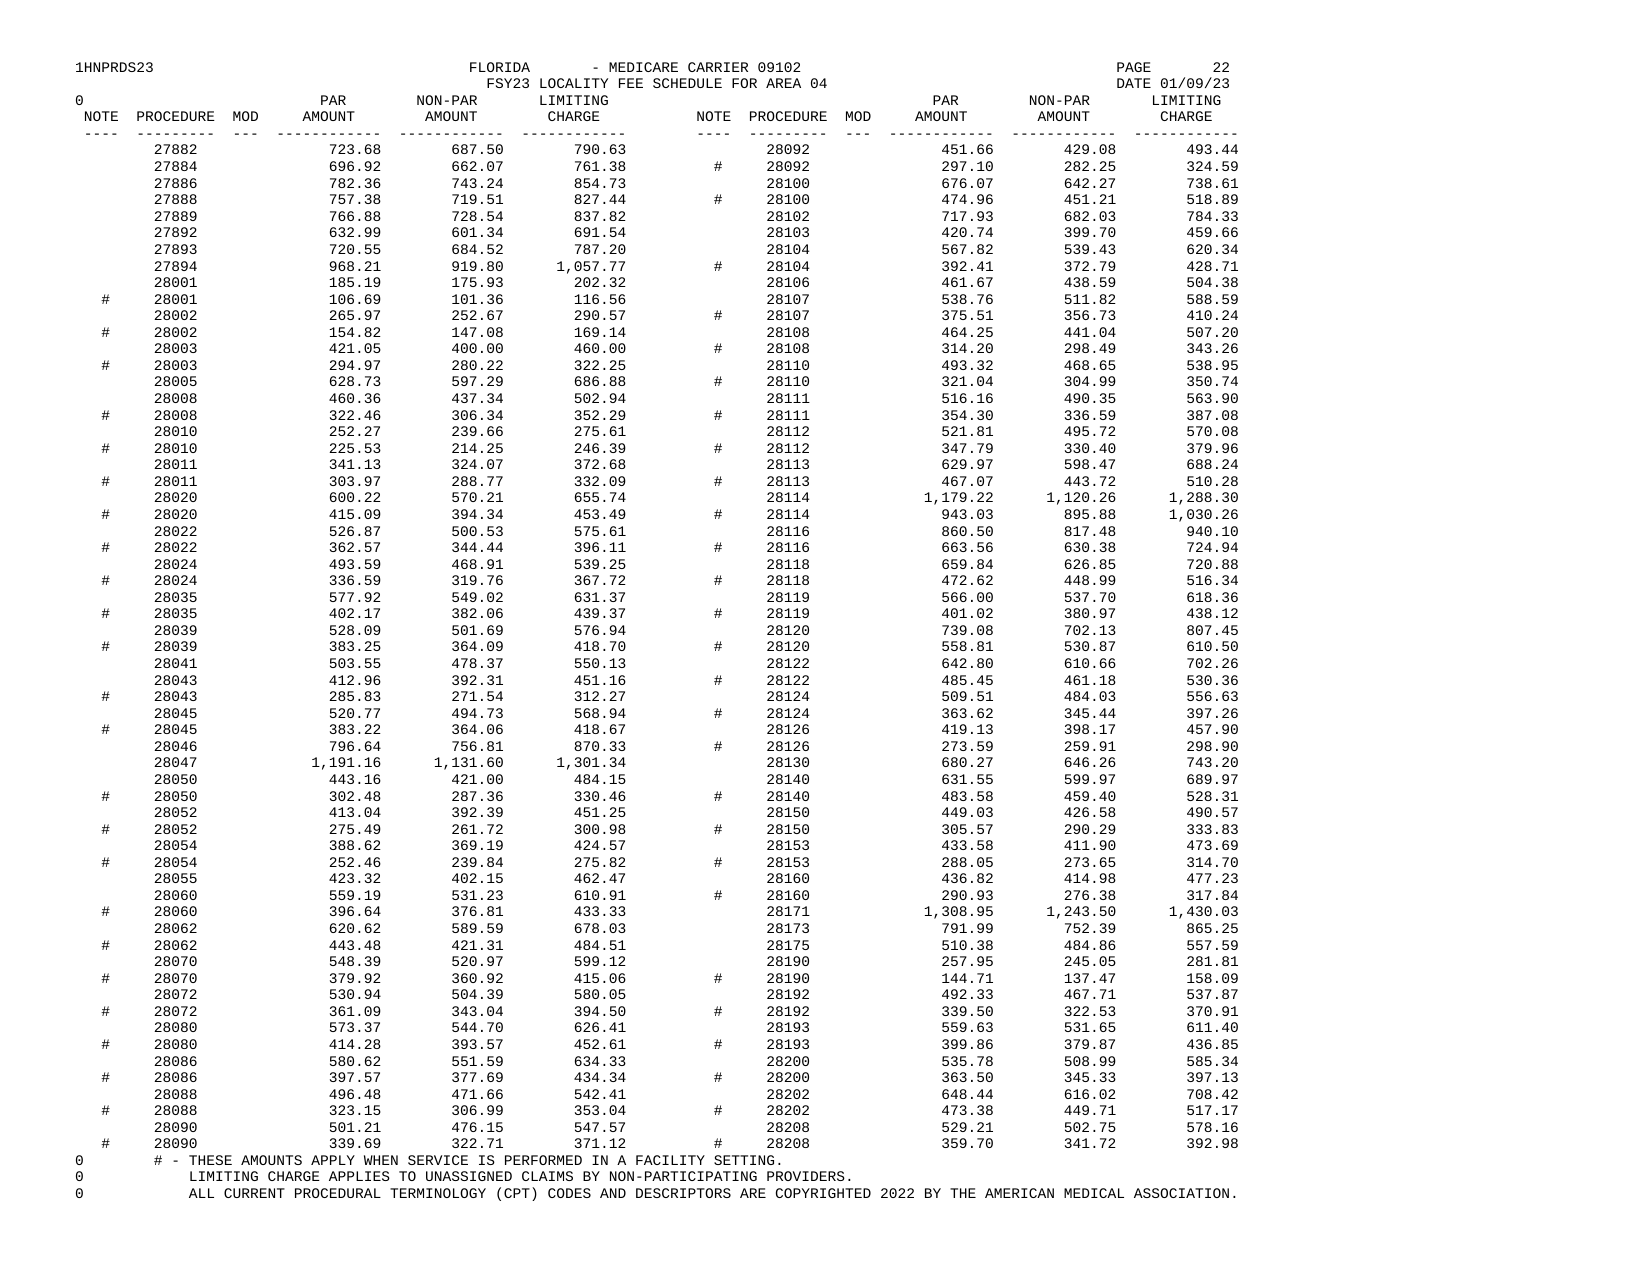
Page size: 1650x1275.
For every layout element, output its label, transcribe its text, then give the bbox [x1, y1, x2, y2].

text 28005 628.73 597.29 686.88 # 28110 321.04 304.99 350.74 [75, 375, 1575, 391]
text # 28070 379.92 360.92 415.06 # 28190 144.71 137.47 158.09 [75, 971, 1575, 987]
text 28088 496.48 471.66 542.41 28202 648.44 616.02 708.42 [75, 1087, 1575, 1103]
text 28024 493.59 468.91 539.25 28118 659.84 626.85 720.88 [75, 557, 1575, 573]
text # 28062 443.48 421.31 484.51 28175 510.38 484.86 557.59 [75, 938, 1575, 954]
text # 28045 383.22 364.06 418.67 28126 419.13 398.17 457.90 [75, 722, 1575, 739]
text 28039 528.09 501.69 576.94 28120 739.08 702.13 807.45 [75, 623, 1575, 640]
text # 28060 396.64 376.81 433.33 28171 1,308.95 1,243.50 1,430.03 [75, 905, 1575, 921]
text # 28086 397.57 377.69 434.34 # 28200 363.50 345.33 397.13 [75, 1070, 1575, 1087]
text 28022 526.87 500.53 575.61 28116 860.50 817.48 940.10 [75, 524, 1575, 540]
text ---- --------- --- ------------ ------------ ------------ ---- --------- --- ------------ ------------ ------------ [75, 126, 1575, 143]
text 27886 782.36 743.24 854.73 28100 676.07 642.27 738.61 [75, 176, 1575, 192]
text 28055 423.32 402.15 462.47 28160 436.82 414.98 477.23 [75, 872, 1575, 888]
text 28086 580.62 551.59 634.33 28200 535.78 508.99 585.34 [75, 1054, 1575, 1070]
text 28008 460.36 437.34 502.94 28111 516.16 490.35 563.90 [75, 391, 1575, 408]
text # 28050 302.48 287.36 330.46 # 28140 483.58 459.40 528.31 [75, 789, 1575, 805]
text 28050 443.16 421.00 484.15 28140 631.55 599.97 689.97 [75, 772, 1575, 789]
text # 28020 415.09 394.34 453.49 # 28114 943.03 895.88 1,030.26 [75, 507, 1575, 524]
text 28041 503.55 478.37 550.13 28122 642.80 610.66 702.26 [75, 656, 1575, 673]
text 27882 723.68 687.50 790.63 28092 451.66 429.08 493.44 [75, 143, 1575, 159]
text 28003 421.05 400.00 460.00 # 28108 314.20 298.49 343.26 [75, 342, 1575, 358]
text # 28088 323.15 306.99 353.04 # 28202 473.38 449.71 517.17 [75, 1103, 1575, 1120]
text # 28052 275.49 261.72 300.98 # 28150 305.57 290.29 333.83 [75, 822, 1575, 838]
text # 28080 414.28 393.57 452.61 # 28193 399.86 379.87 436.85 [75, 1037, 1575, 1054]
text 28043 412.96 392.31 451.16 # 28122 485.45 461.18 530.36 [75, 673, 1575, 689]
text 28045 520.77 494.73 568.94 # 28124 363.62 345.44 397.26 [75, 706, 1575, 722]
text # 28008 322.46 306.34 352.29 # 28111 354.30 336.59 387.08 [75, 408, 1575, 424]
text 28001 185.19 175.93 202.32 28106 461.67 438.59 504.38 [75, 275, 1575, 292]
text 28062 620.62 589.59 678.03 28173 791.99 752.39 865.25 [75, 921, 1575, 938]
text # 28090 339.69 322.71 371.12 # 28208 359.70 341.72 392.98 [75, 1137, 1575, 1153]
text NOTE PROCEDURE MOD AMOUNT AMOUNT CHARGE NOTE PROCEDURE MOD AMOUNT AMOUNT CHARGE [75, 110, 1575, 126]
text 27893 720.55 684.52 787.20 28104 567.82 539.43 620.34 [75, 242, 1575, 259]
text 28002 265.97 252.67 290.57 # 28107 375.51 356.73 410.24 [75, 308, 1575, 325]
text 28052 413.04 392.39 451.25 28150 449.03 426.58 490.57 [75, 805, 1575, 822]
text 27894 968.21 919.80 1,057.77 # 28104 392.41 372.79 428.71 [75, 259, 1575, 275]
text 0 # - THESE AMOUNTS APPLY WHEN SERVICE IS PERFORMED IN A FACILITY SETTING. [75, 1153, 1575, 1170]
text # 28024 336.59 319.76 367.72 # 28118 472.62 448.99 516.34 [75, 573, 1575, 590]
text 28010 252.27 239.66 275.61 28112 521.81 495.72 570.08 [75, 424, 1575, 441]
text # 28002 154.82 147.08 169.14 28108 464.25 441.04 507.20 [75, 325, 1575, 342]
text 0 ALL CURRENT PROCEDURAL TERMINOLOGY (CPT) CODES AND DESCRIPTORS ARE COPYRIGHTED 2022 BY THE AMERICAN MEDICAL ASSOCIATION. [75, 1186, 1575, 1203]
text # 28072 361.09 343.04 394.50 # 28192 339.50 322.53 370.91 [75, 1004, 1575, 1021]
text # 28011 303.97 288.77 332.09 # 28113 467.07 443.72 510.28 [75, 474, 1575, 491]
text 28054 388.62 369.19 424.57 28153 433.58 411.90 473.69 [75, 838, 1575, 855]
text 28046 796.64 756.81 870.33 # 28126 273.59 259.91 298.90 [75, 739, 1575, 756]
text 28047 1,191.16 1,131.60 1,301.34 28130 680.27 646.26 743.20 [75, 756, 1575, 772]
text # 28001 106.69 101.36 116.56 28107 538.76 511.82 588.59 [75, 292, 1575, 308]
text 0 LIMITING CHARGE APPLIES TO UNASSIGNED CLAIMS BY NON-PARTICIPATING PROVIDERS. [75, 1170, 1575, 1186]
text # 28043 285.83 271.54 312.27 28124 509.51 484.03 556.63 [75, 689, 1575, 706]
text # 28003 294.97 280.22 322.25 28110 493.32 468.65 538.95 [75, 358, 1575, 375]
text 1HNPRDS23 FLORIDA - MEDICARE CARRIER 09102 PAGE 22 [75, 60, 1575, 77]
text # 28010 225.53 214.25 246.39 # 28112 347.79 330.40 379.96 [75, 441, 1575, 457]
text 0 PAR NON-PAR LIMITING PAR NON-PAR LIMITING [75, 93, 1575, 110]
text 28070 548.39 520.97 599.12 28190 257.95 245.05 281.81 [75, 954, 1575, 971]
text # 28039 383.25 364.09 418.70 # 28120 558.81 530.87 610.50 [75, 640, 1575, 656]
text 28035 577.92 549.02 631.37 28119 566.00 537.70 618.36 [75, 590, 1575, 607]
text 28080 573.37 544.70 626.41 28193 559.63 531.65 611.40 [75, 1021, 1575, 1037]
text 28090 501.21 476.15 547.57 28208 529.21 502.75 578.16 [75, 1120, 1575, 1137]
text # 28035 402.17 382.06 439.37 # 28119 401.02 380.97 438.12 [75, 607, 1575, 623]
text 27889 766.88 728.54 837.82 28102 717.93 682.03 784.33 [75, 209, 1575, 226]
text # 28054 252.46 239.84 275.82 # 28153 288.05 273.65 314.70 [75, 855, 1575, 872]
text 28060 559.19 531.23 610.91 # 28160 290.93 276.38 317.84 [75, 888, 1575, 905]
text 27892 632.99 601.34 691.54 28103 420.74 399.70 459.66 [75, 226, 1575, 242]
text 27888 757.38 719.51 827.44 # 28100 474.96 451.21 518.89 [75, 192, 1575, 209]
text 28020 600.22 570.21 655.74 28114 1,179.22 1,120.26 1,288.30 [75, 491, 1575, 507]
text 27884 696.92 662.07 761.38 # 28092 297.10 282.25 324.59 [75, 159, 1575, 176]
text FSY23 LOCALITY FEE SCHEDULE FOR AREA 04 DATE 01/09/23 [75, 77, 1575, 93]
text 28011 341.13 324.07 372.68 28113 629.97 598.47 688.24 [75, 457, 1575, 474]
text # 28022 362.57 344.44 396.11 # 28116 663.56 630.38 724.94 [75, 540, 1575, 557]
text 28072 530.94 504.39 580.05 28192 492.33 467.71 537.87 [75, 987, 1575, 1004]
